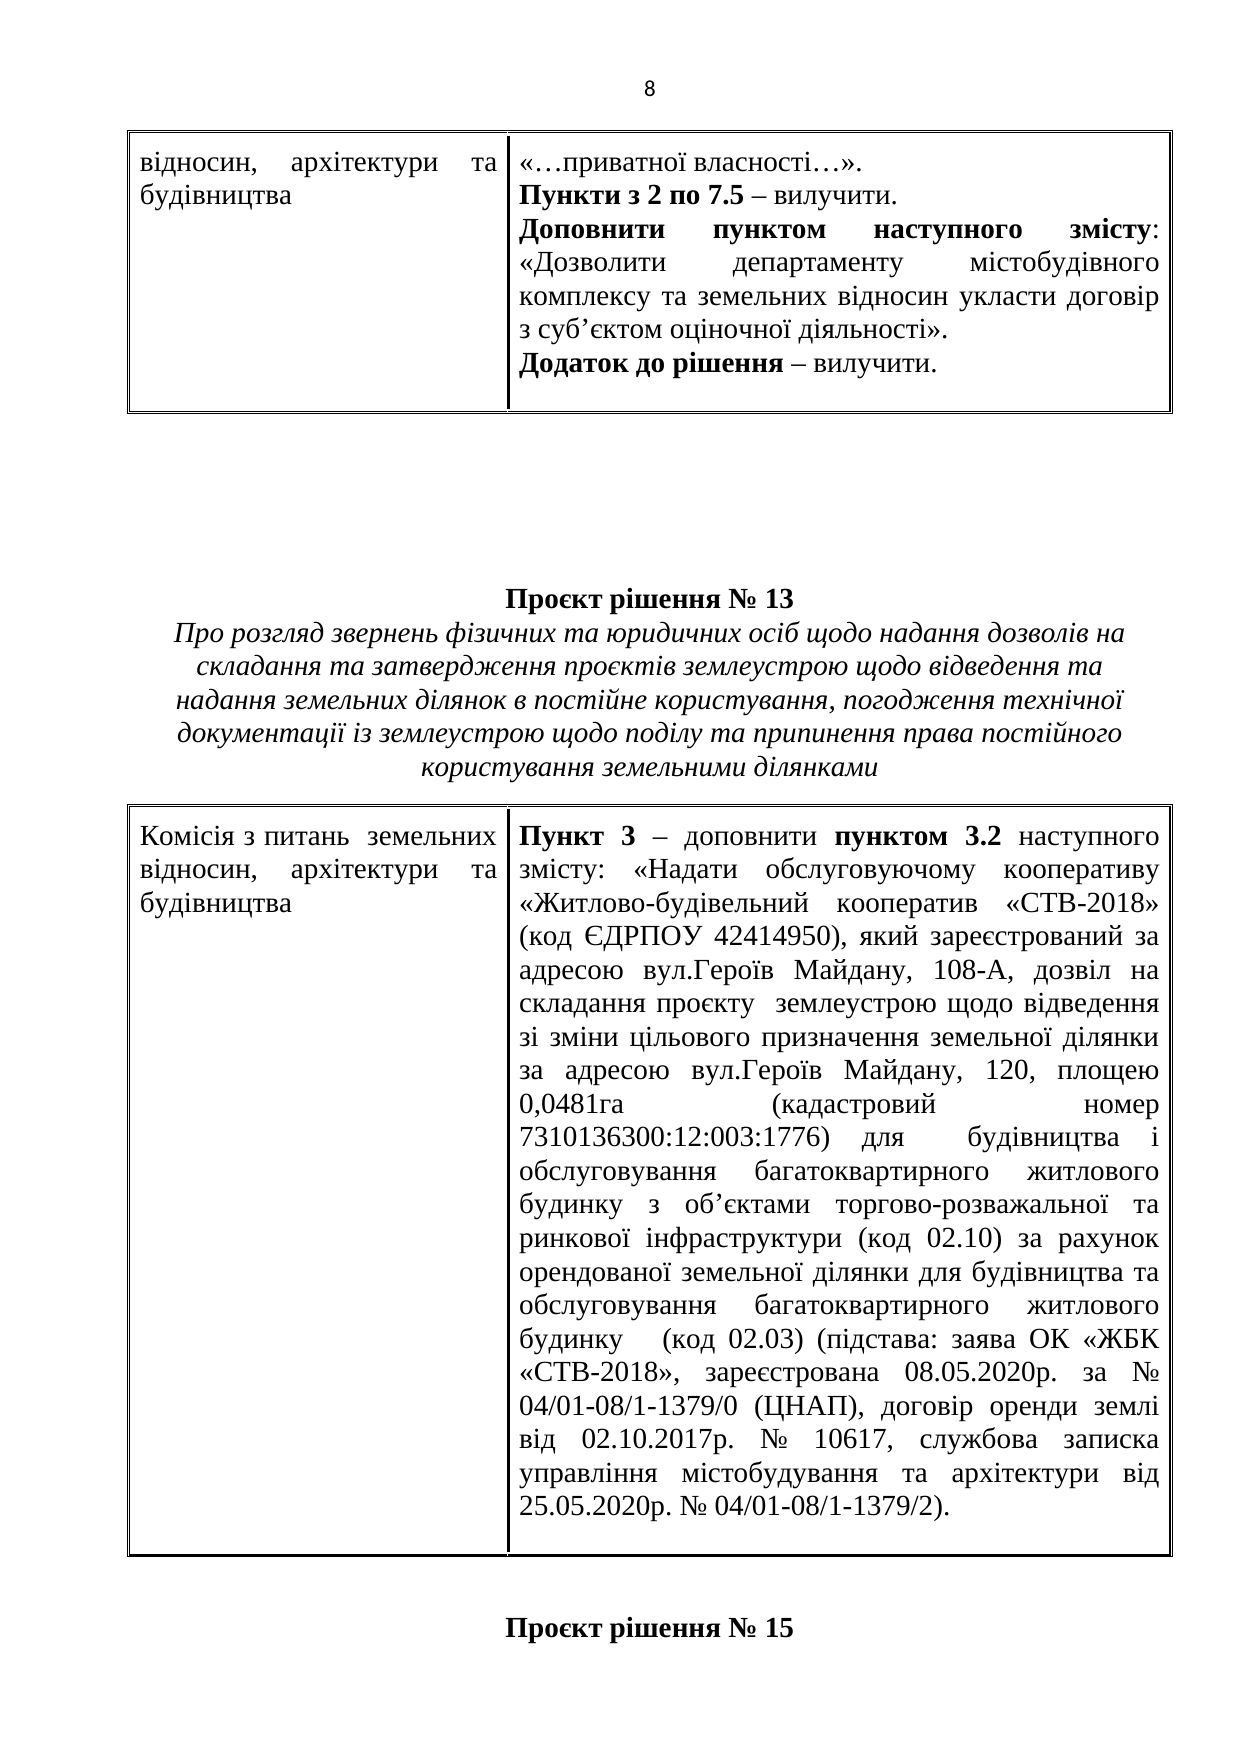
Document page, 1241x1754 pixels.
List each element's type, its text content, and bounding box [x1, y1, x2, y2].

text Про розгляд звернень фізичних та юридичних осіб щодо надання дозволів на складання та затвердження проєктів землеустрою щодо відведення та надання земельних ділянок в постійне користування, погодження технічної документації із землеустрою щодо поділу та припинення права постійного користування земельними ділянками [148, 615, 1152, 783]
table_header Пункт 3 – доповнити пунктом 3.2 наступного змісту: «Надати обслуговуючому кооперативу «Житлово-будівельний кооператив «СТВ-2018» (код ЄДРПОУ 42414950), який зареєстрований за адресою вул.Героїв Майдану, 108-А, дозвіл на складання проєкту землеустрою щодо відведення зі зміни цільового призначення земельної ділянки за адресою вул.Героїв Майдану, 120, площею 0,0481га (кадастровий номер 7310136300:12:003:1776) для будівництва і обслуговування багатоквартирного житлового будинку з об’єктами торгово-розважальної та ринкової інфраструктури (код 02.10) за рахунок орендованої земельної ділянки для будівництва та обслуговування багатоквартирного житлового будинку (код 02.03) (підстава: заява ОК «ЖБК «СТВ-2018», зареєстрована 08.05.2020р. за № 04/01-08/1-1379/0 (ЦНАП), договір оренди землі від 02.10.2017р. № 10617, службова записка управління містобудування та архітектури від 25.05.2020р. № 04/01-08/1-1379/2). [508, 807, 1169, 1554]
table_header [508, 133, 1169, 411]
text Проєкт рішення № 15 [148, 1610, 1152, 1643]
table_header Комісія з питань земельних відносин, архітектури та будівництва [130, 805, 508, 1554]
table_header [129, 131, 508, 411]
text Проєкт рішення № 13 [148, 581, 1152, 615]
